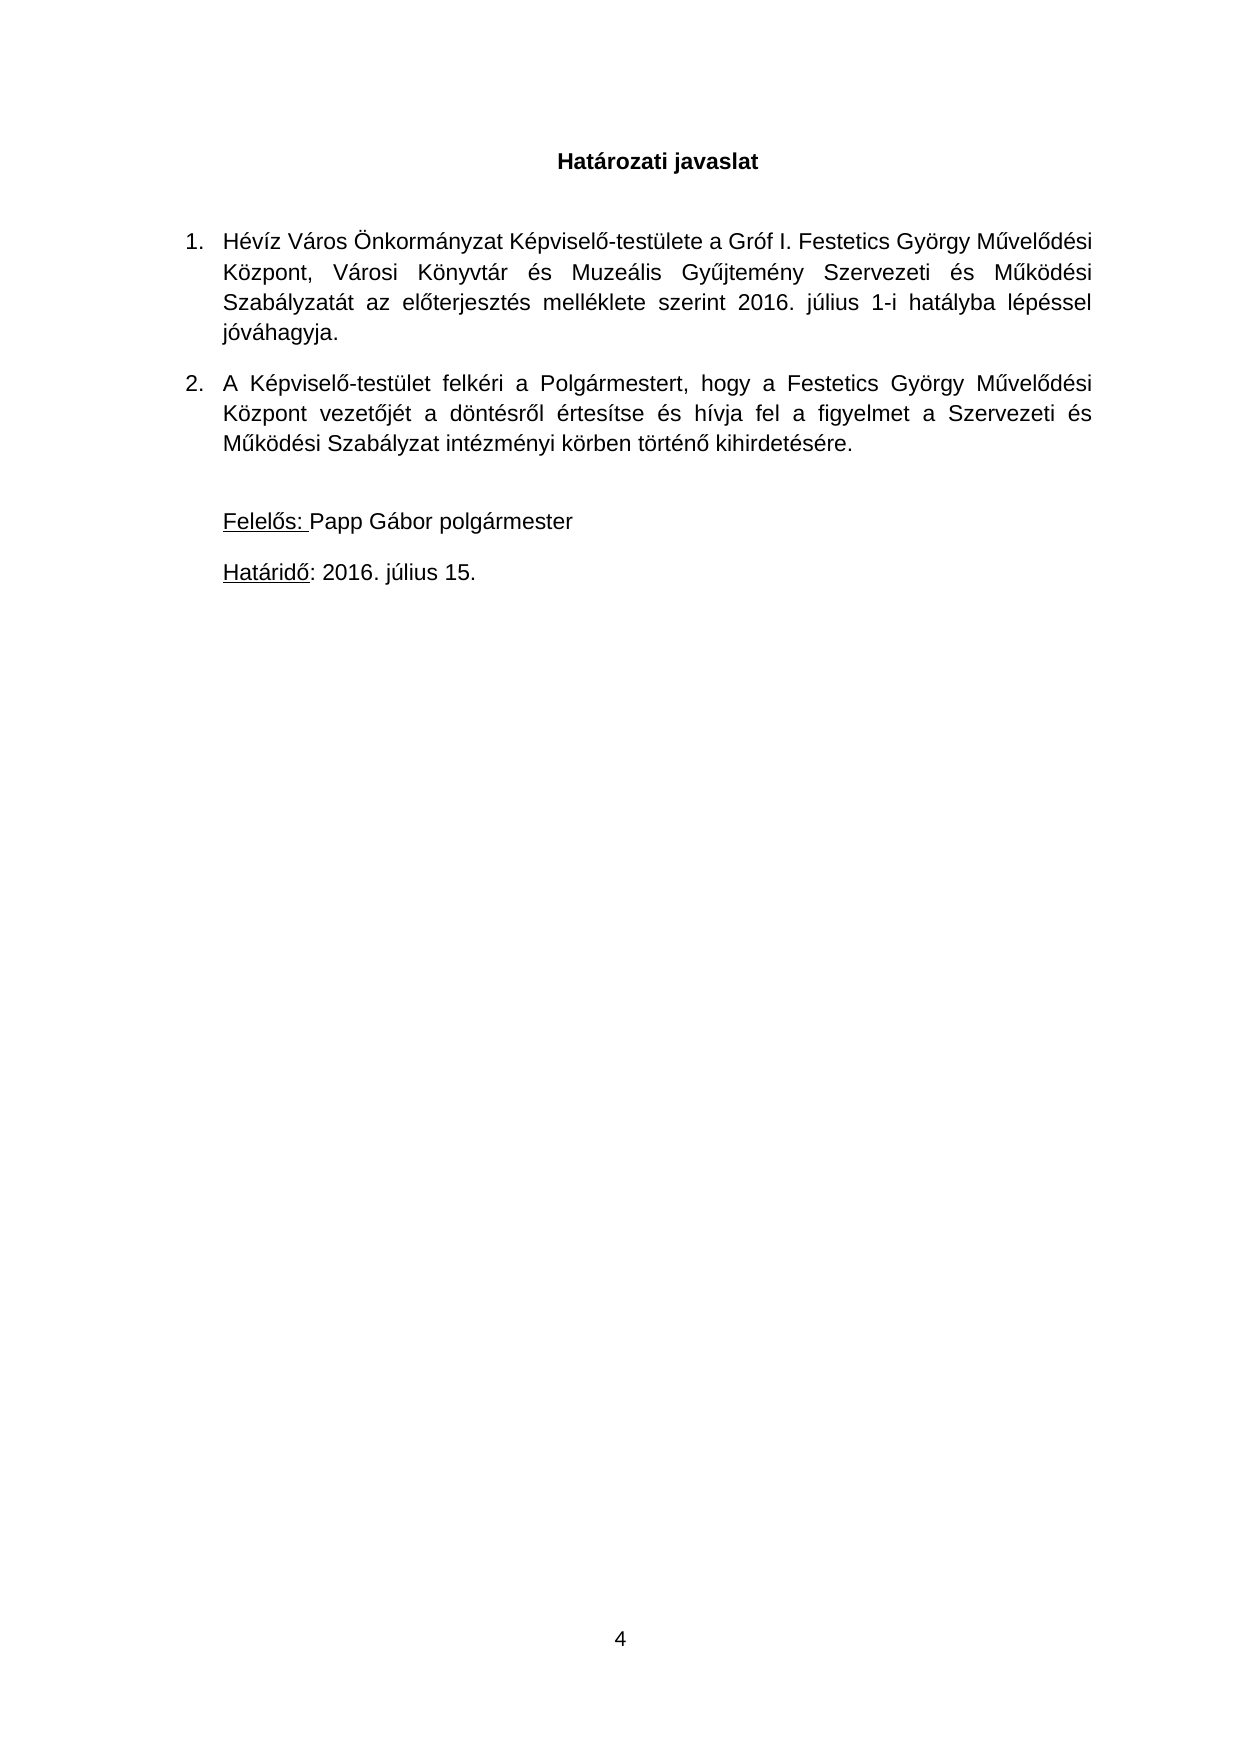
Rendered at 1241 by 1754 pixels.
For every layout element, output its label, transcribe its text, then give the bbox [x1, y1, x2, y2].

list A Képviselő-testület felkéri a Polgármestert, hogy a Festetics György Művelődési Központ vezetőjét a döntésről értesítse és hívja fel a figyelmet a Szervezeti és Működési Szabályzat intézményi körben történő kihirdetésére. [185, 370, 1093, 457]
text Határozati javaslat [223, 148, 1093, 174]
list Hévíz Város Önkormányzat Képviselő-testülete a Gróf I. Festetics György Művelődési Központ, Városi Könyvtár és Muzeális Gyűjtemény Szervezeti és Működési Szabályzatát az előterjesztés melléklete szerint 2016. július 1-i hatályba lépéssel jóváhagyja. [185, 228, 1093, 345]
text Határidő: 2016. július 15. [223, 559, 1093, 585]
text Felelős: Papp Gábor polgármester [223, 508, 1093, 534]
